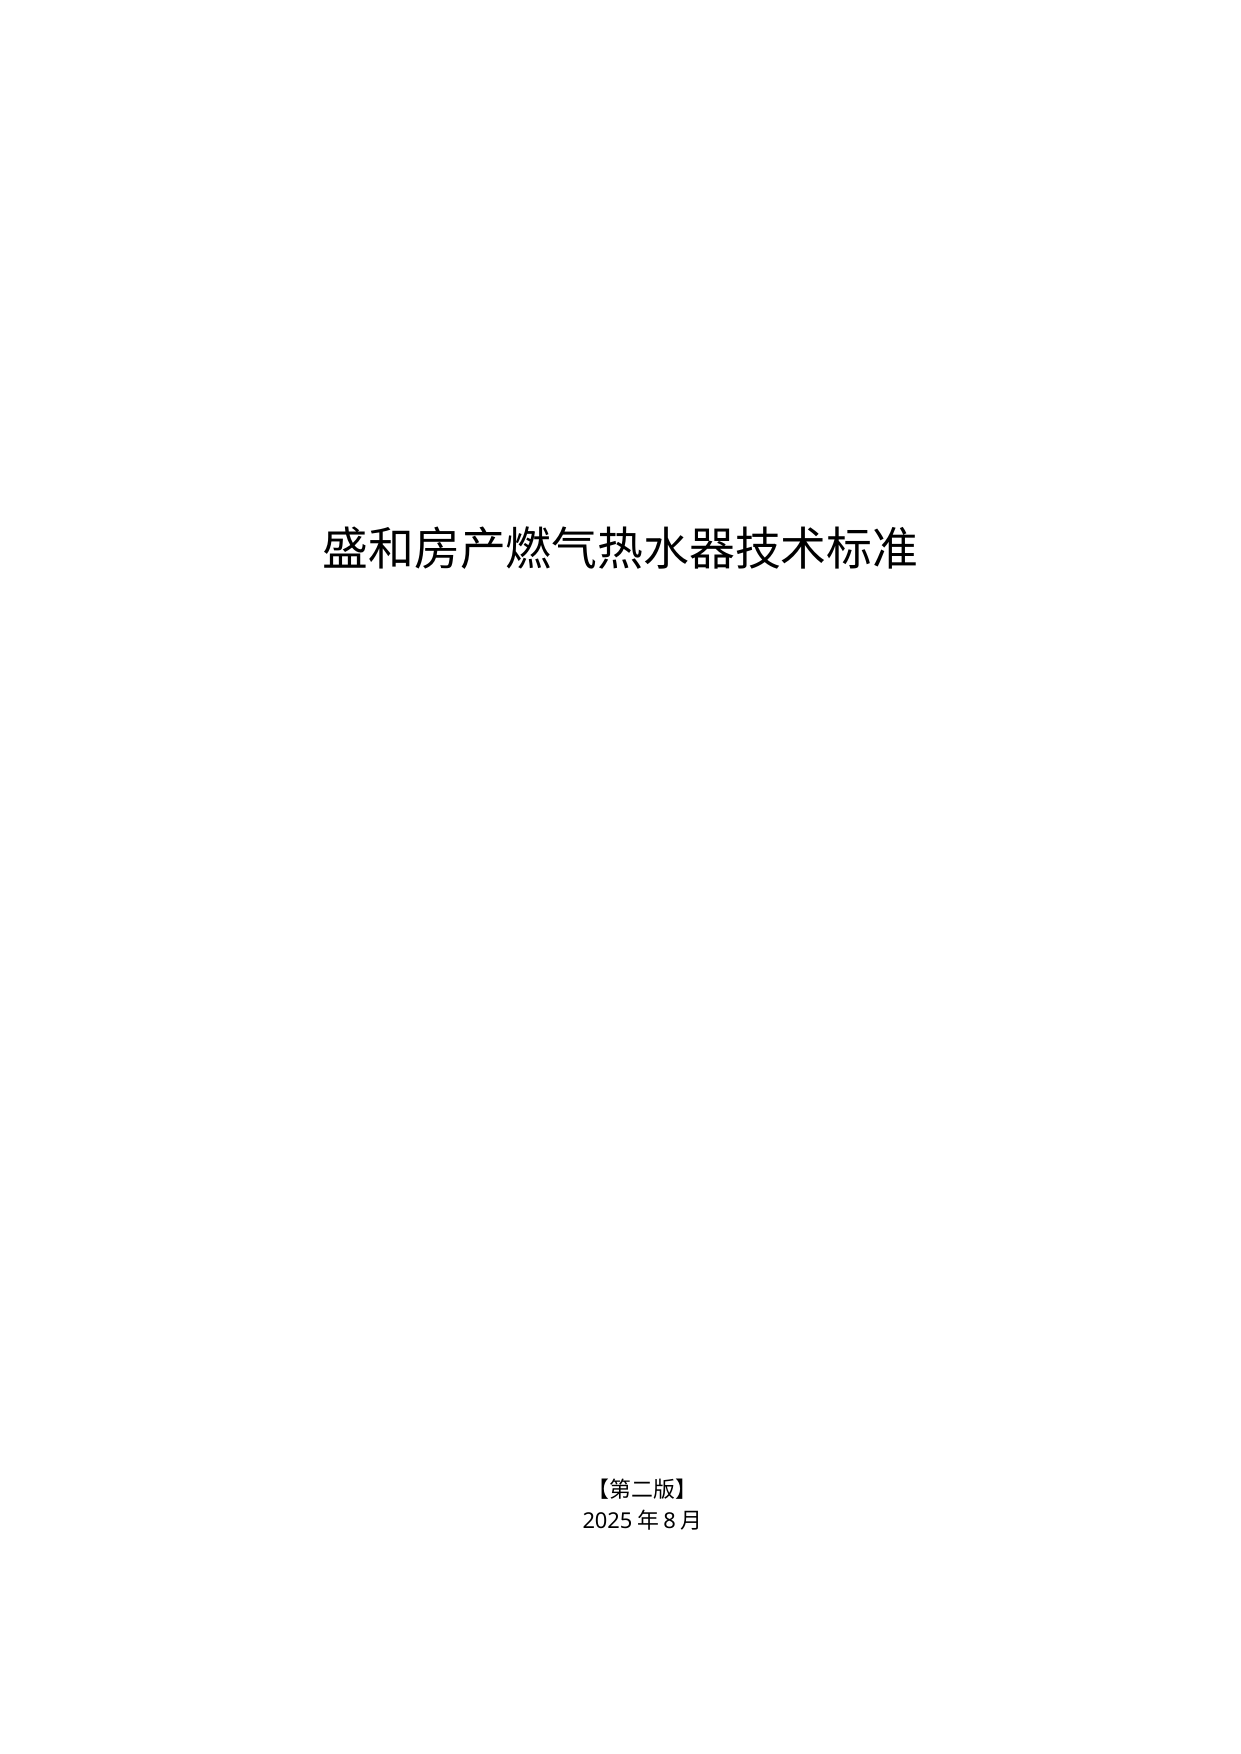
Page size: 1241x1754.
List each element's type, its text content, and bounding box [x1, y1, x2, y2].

text 【第二版】 [148, 1472, 1092, 1503]
text 2025年8月 [148, 1503, 1092, 1535]
text 盛和房产燃气热水器技术标准 [148, 512, 1092, 578]
